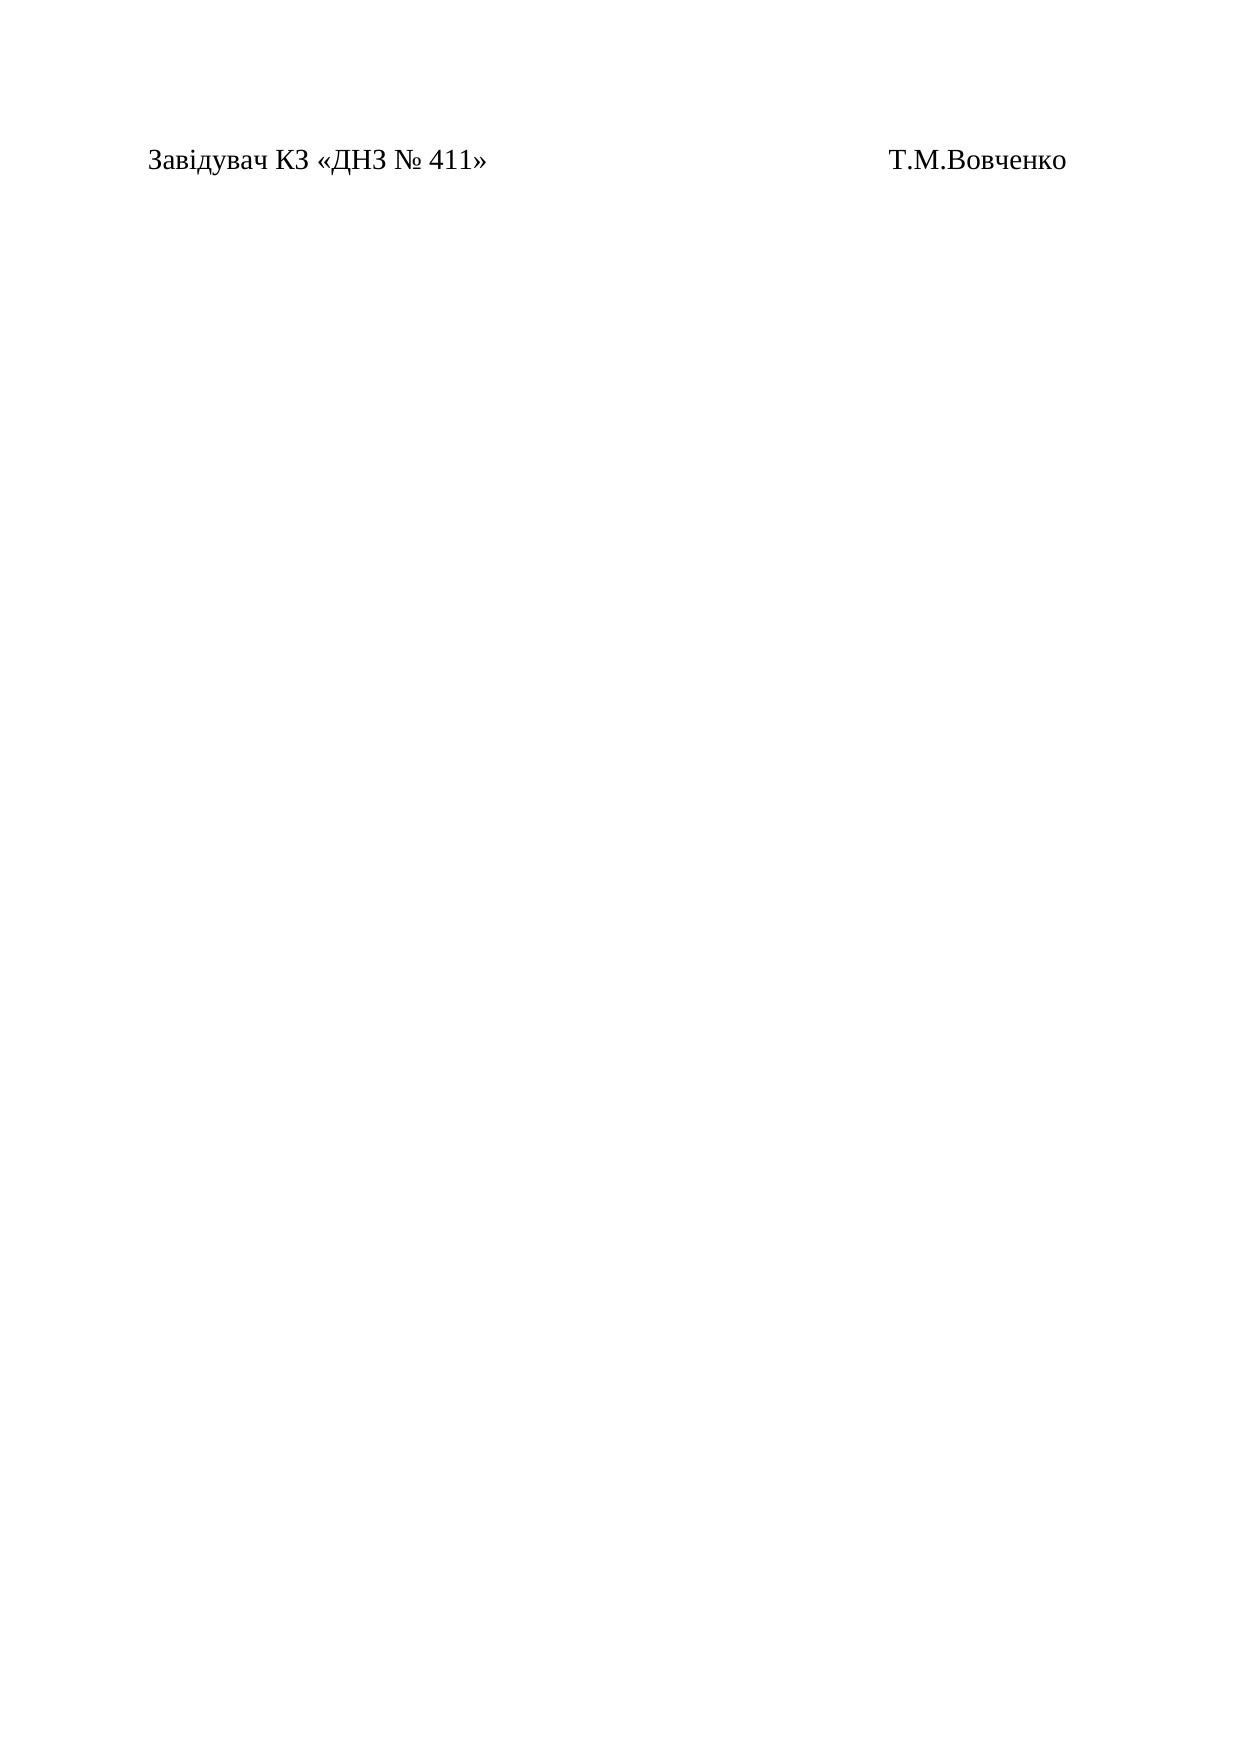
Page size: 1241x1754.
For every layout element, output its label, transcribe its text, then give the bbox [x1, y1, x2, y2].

text Завідувач КЗ «ДНЗ № 411» Т.М.Вовченко [148, 142, 1152, 176]
